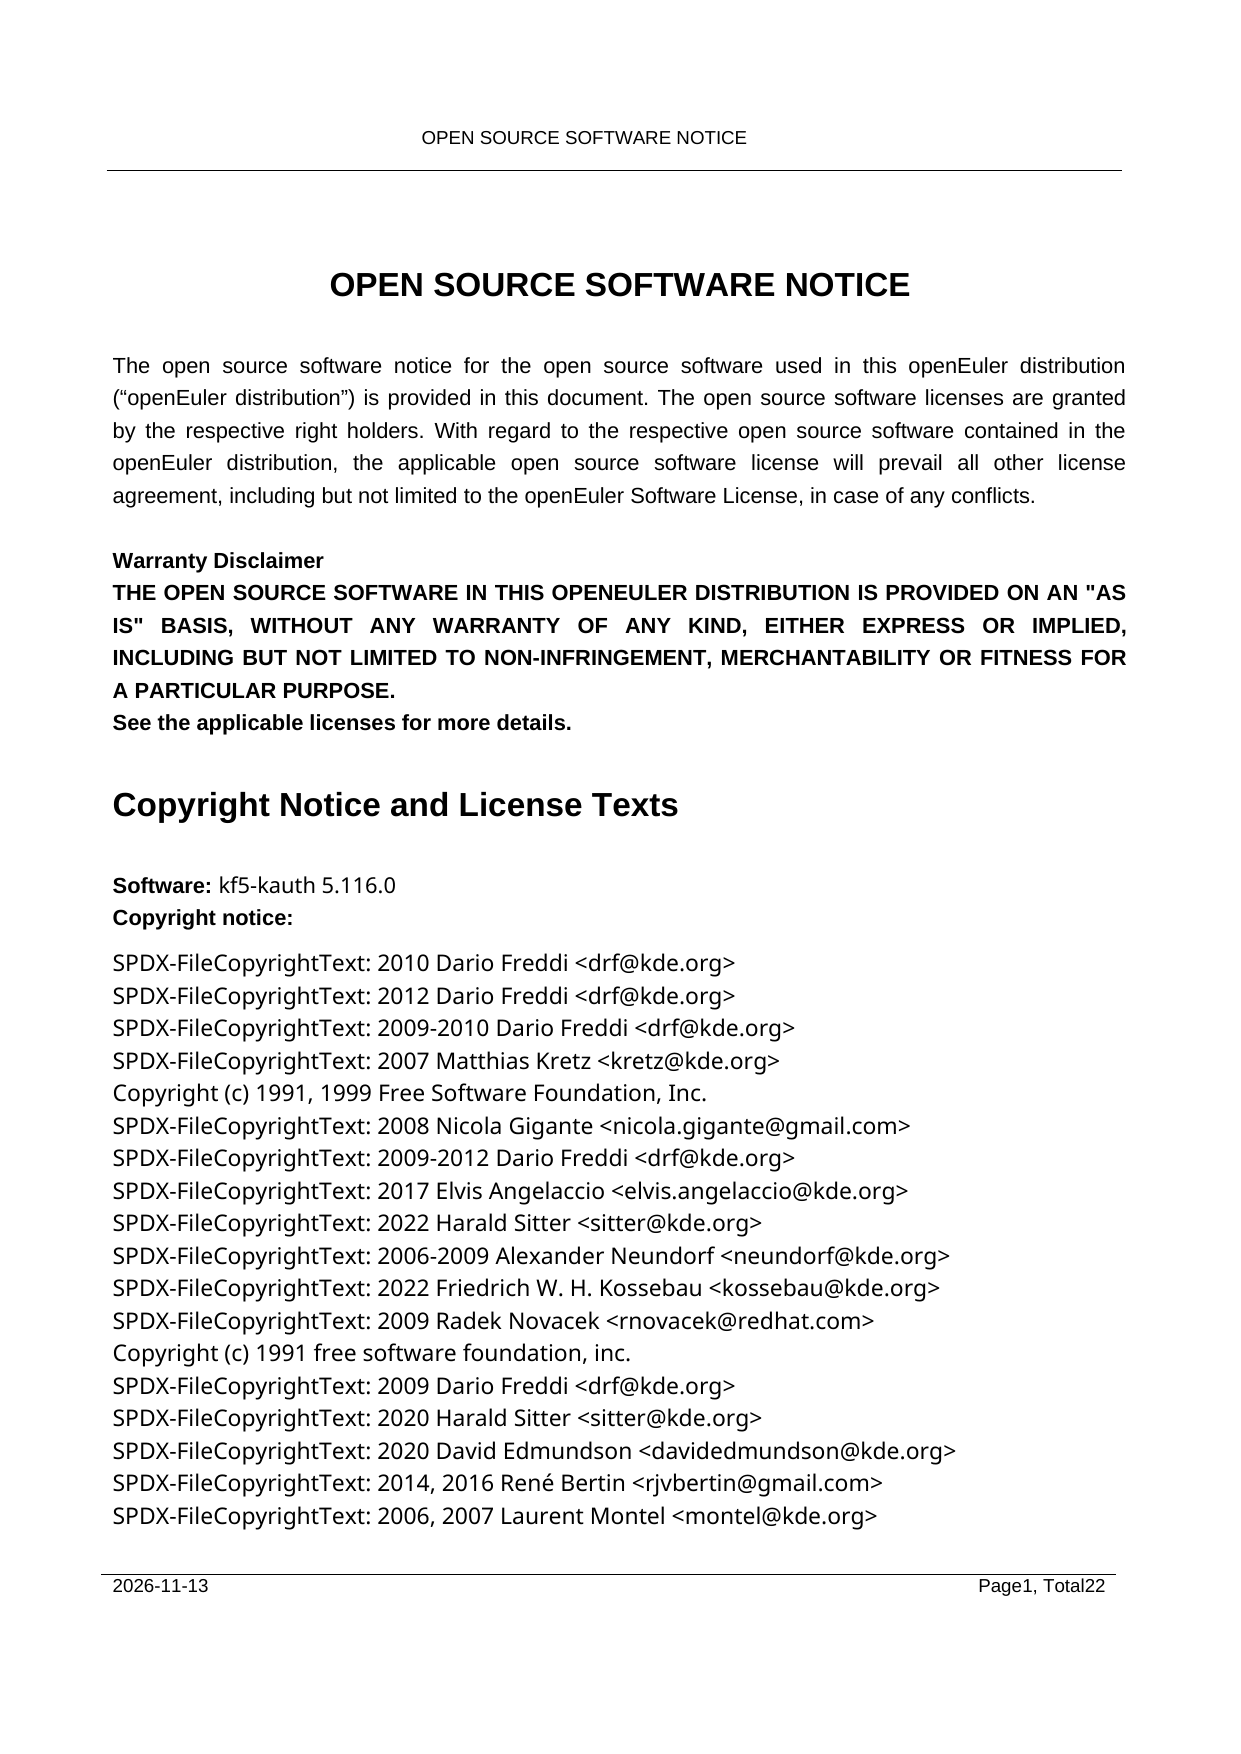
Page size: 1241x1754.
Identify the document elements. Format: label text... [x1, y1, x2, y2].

text Copyright notice: [112, 901, 1128, 934]
text Copyright Notice and License Texts [112, 771, 1128, 836]
text THE OPEN SOURCE SOFTWARE IN THIS OPENEULER DISTRIBUTION IS PROVIDED ON AN "AS IS" BASIS, WITHOUT ANY WARRANTY OF ANY KIND, EITHER EXPRESS OR IMPLIED, INCLUDING BUT NOT LIMITED TO NON-INFRINGEMENT, MERCHANTABILITY OR FITNESS FOR A PARTICULAR PURPOSE. See the applicable licenses for more details. [112, 576, 1128, 739]
text SPDX-FileCopyrightText: 2010 Dario Freddi <drf@kde.org> SPDX-FileCopyrightText: 2012 Dario Freddi <drf@kde.org> SPDX-FileCopyrightText: 2009-2010 Dario Freddi <drf@kde.org> SPDX-FileCopyrightText: 2007 Matthias Kretz <kretz@kde.org> Copyright (c) 1991, 1999 Free Software Foundation, Inc. SPDX-FileCopyrightText: 2008 Nicola Gigante <nicola.gigante@gmail.com> SPDX-FileCopyrightText: 2009-2012 Dario Freddi <drf@kde.org> SPDX-FileCopyrightText: 2017 Elvis Angelaccio <elvis.angelaccio@kde.org> SPDX-FileCopyrightText: 2022 Harald Sitter <sitter@kde.org> SPDX-FileCopyrightText: 2006-2009 Alexander Neundorf <neundorf@kde.org> SPDX-FileCopyrightText: 2022 Friedrich W. H. Kossebau <kossebau@kde.org> SPDX-FileCopyrightText: 2009 Radek Novacek <rnovacek@redhat.com> Copyright (c) 1991 free software foundation, inc. SPDX-FileCopyrightText: 2009 Dario Freddi <drf@kde.org> SPDX-FileCopyrightText: 2020 Harald Sitter <sitter@kde.org> SPDX-FileCopyrightText: 2020 David Edmundson <davidedmundson@kde.org> SPDX-FileCopyrightText: 2014, 2016 René Bertin <rjvbertin@gmail.com> SPDX-FileCopyrightText: 2006, 2007 Laurent Montel <montel@kde.org> [112, 947, 1128, 1564]
text The open source software notice for the open source software used in this openEuler distribution (“openEuler distribution”) is provided in this document. The open source software licenses are granted by the respective right holders. With regard to the respective open source software contained in the openEuler distribution, the applicable open source software license will prevail all other license agreement, including but not limited to the openEuler Software License, in case of any conflicts. [112, 349, 1128, 511]
title Software: kf5-kauth 5.116.0 [112, 869, 1128, 901]
text OPEN SOURCE SOFTWARE NOTICE [112, 251, 1128, 316]
text Warranty Disclaimer [112, 544, 1128, 576]
